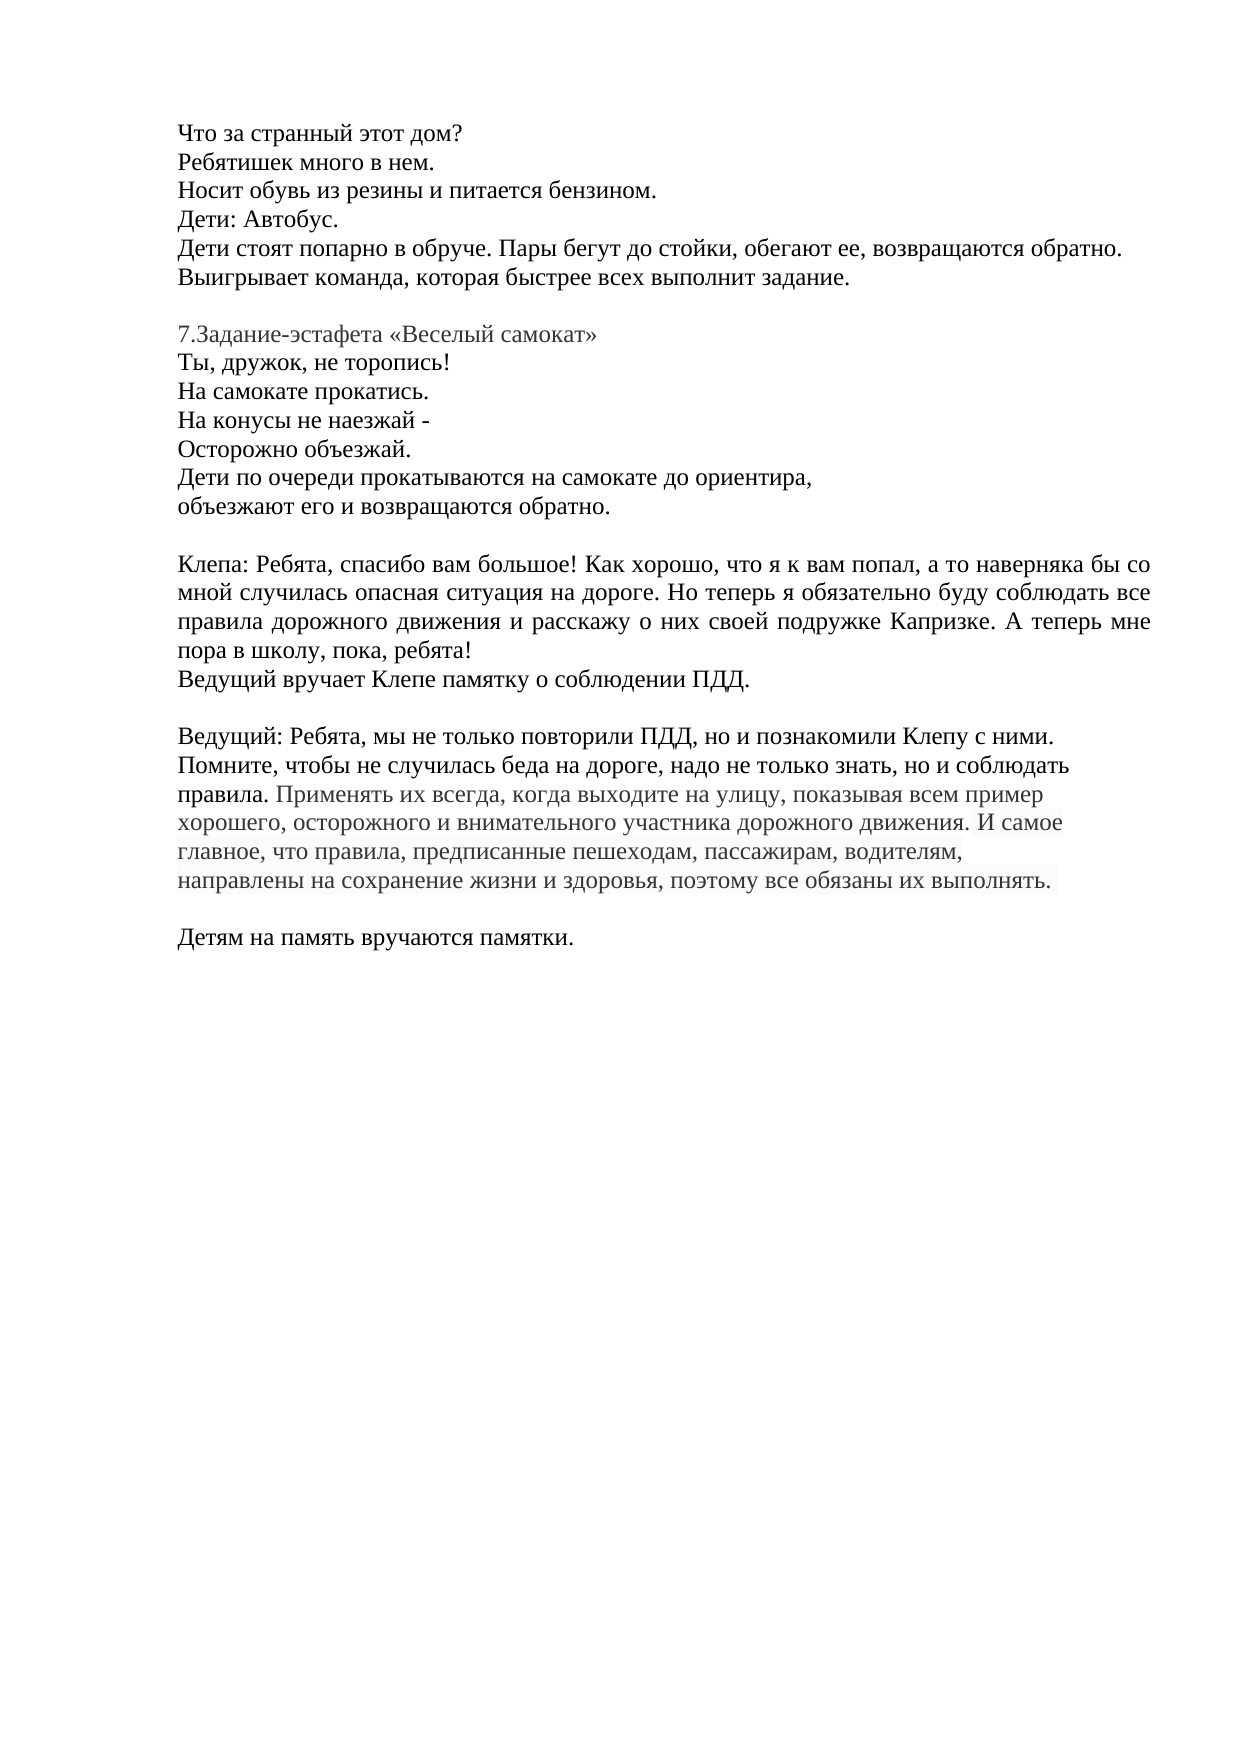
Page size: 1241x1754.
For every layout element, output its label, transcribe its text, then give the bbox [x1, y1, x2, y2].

text Что за странный этот дом? [177, 118, 1152, 147]
text Дети по очереди прокатываются на самокате до ориентира, [177, 462, 1152, 491]
text Дети: Автобус. [177, 204, 1152, 233]
text Ведущий вручает Клепе памятку о соблюдении ПДД. [177, 664, 1152, 692]
text Ребятишек много в нем. [177, 147, 1152, 176]
text На самокате прокатись. [177, 376, 1152, 405]
text Ты, дружок, не торопись! [177, 347, 1152, 376]
text Клепа: Ребята, спасибо вам большое! Как хорошо, что я к вам попал, а то наверняка бы со мной случилась опасная ситуация на дороге. Но теперь я обязательно буду соблюдать все правила дорожного движения и расскажу о них своей подружке Капризке. А теперь мне пора в школу, пока, ребята! [177, 549, 1152, 664]
text Осторожно объезжай. [177, 434, 1152, 462]
text Носит обувь из резины и питается бензином. [177, 176, 1152, 204]
text 7.Задание-эстафета «Веселый самокат» [177, 319, 1152, 347]
text объезжают его и возвращаются обратно. [177, 491, 1152, 520]
text Детям на память вручаются памятки. [177, 922, 1152, 951]
text Ведущий: Ребята, мы не только повторили ПДД, но и познакомили Клепу с ними. Помните, чтобы не случилась беда на дороге, надо не только знать, но и соблюдать правила. Применять их всегда, когда выходите на улицу, показывая всем пример хорошего, осторожного и внимательного участника дорожного движения. И самое главное, что правила, предписанные пешеходам, пассажирам, водителям, направлены на сохранение жизни и здоровья, поэтому все обязаны их выполнять. [177, 721, 1152, 894]
text На конусы не наезжай - [177, 405, 1152, 434]
text Дети стоят попарно в обруче. Пары бегут до стойки, обегают ее, возвращаются обратно. Выигрывает команда, которая быстрее всех выполнит задание. [177, 233, 1152, 291]
